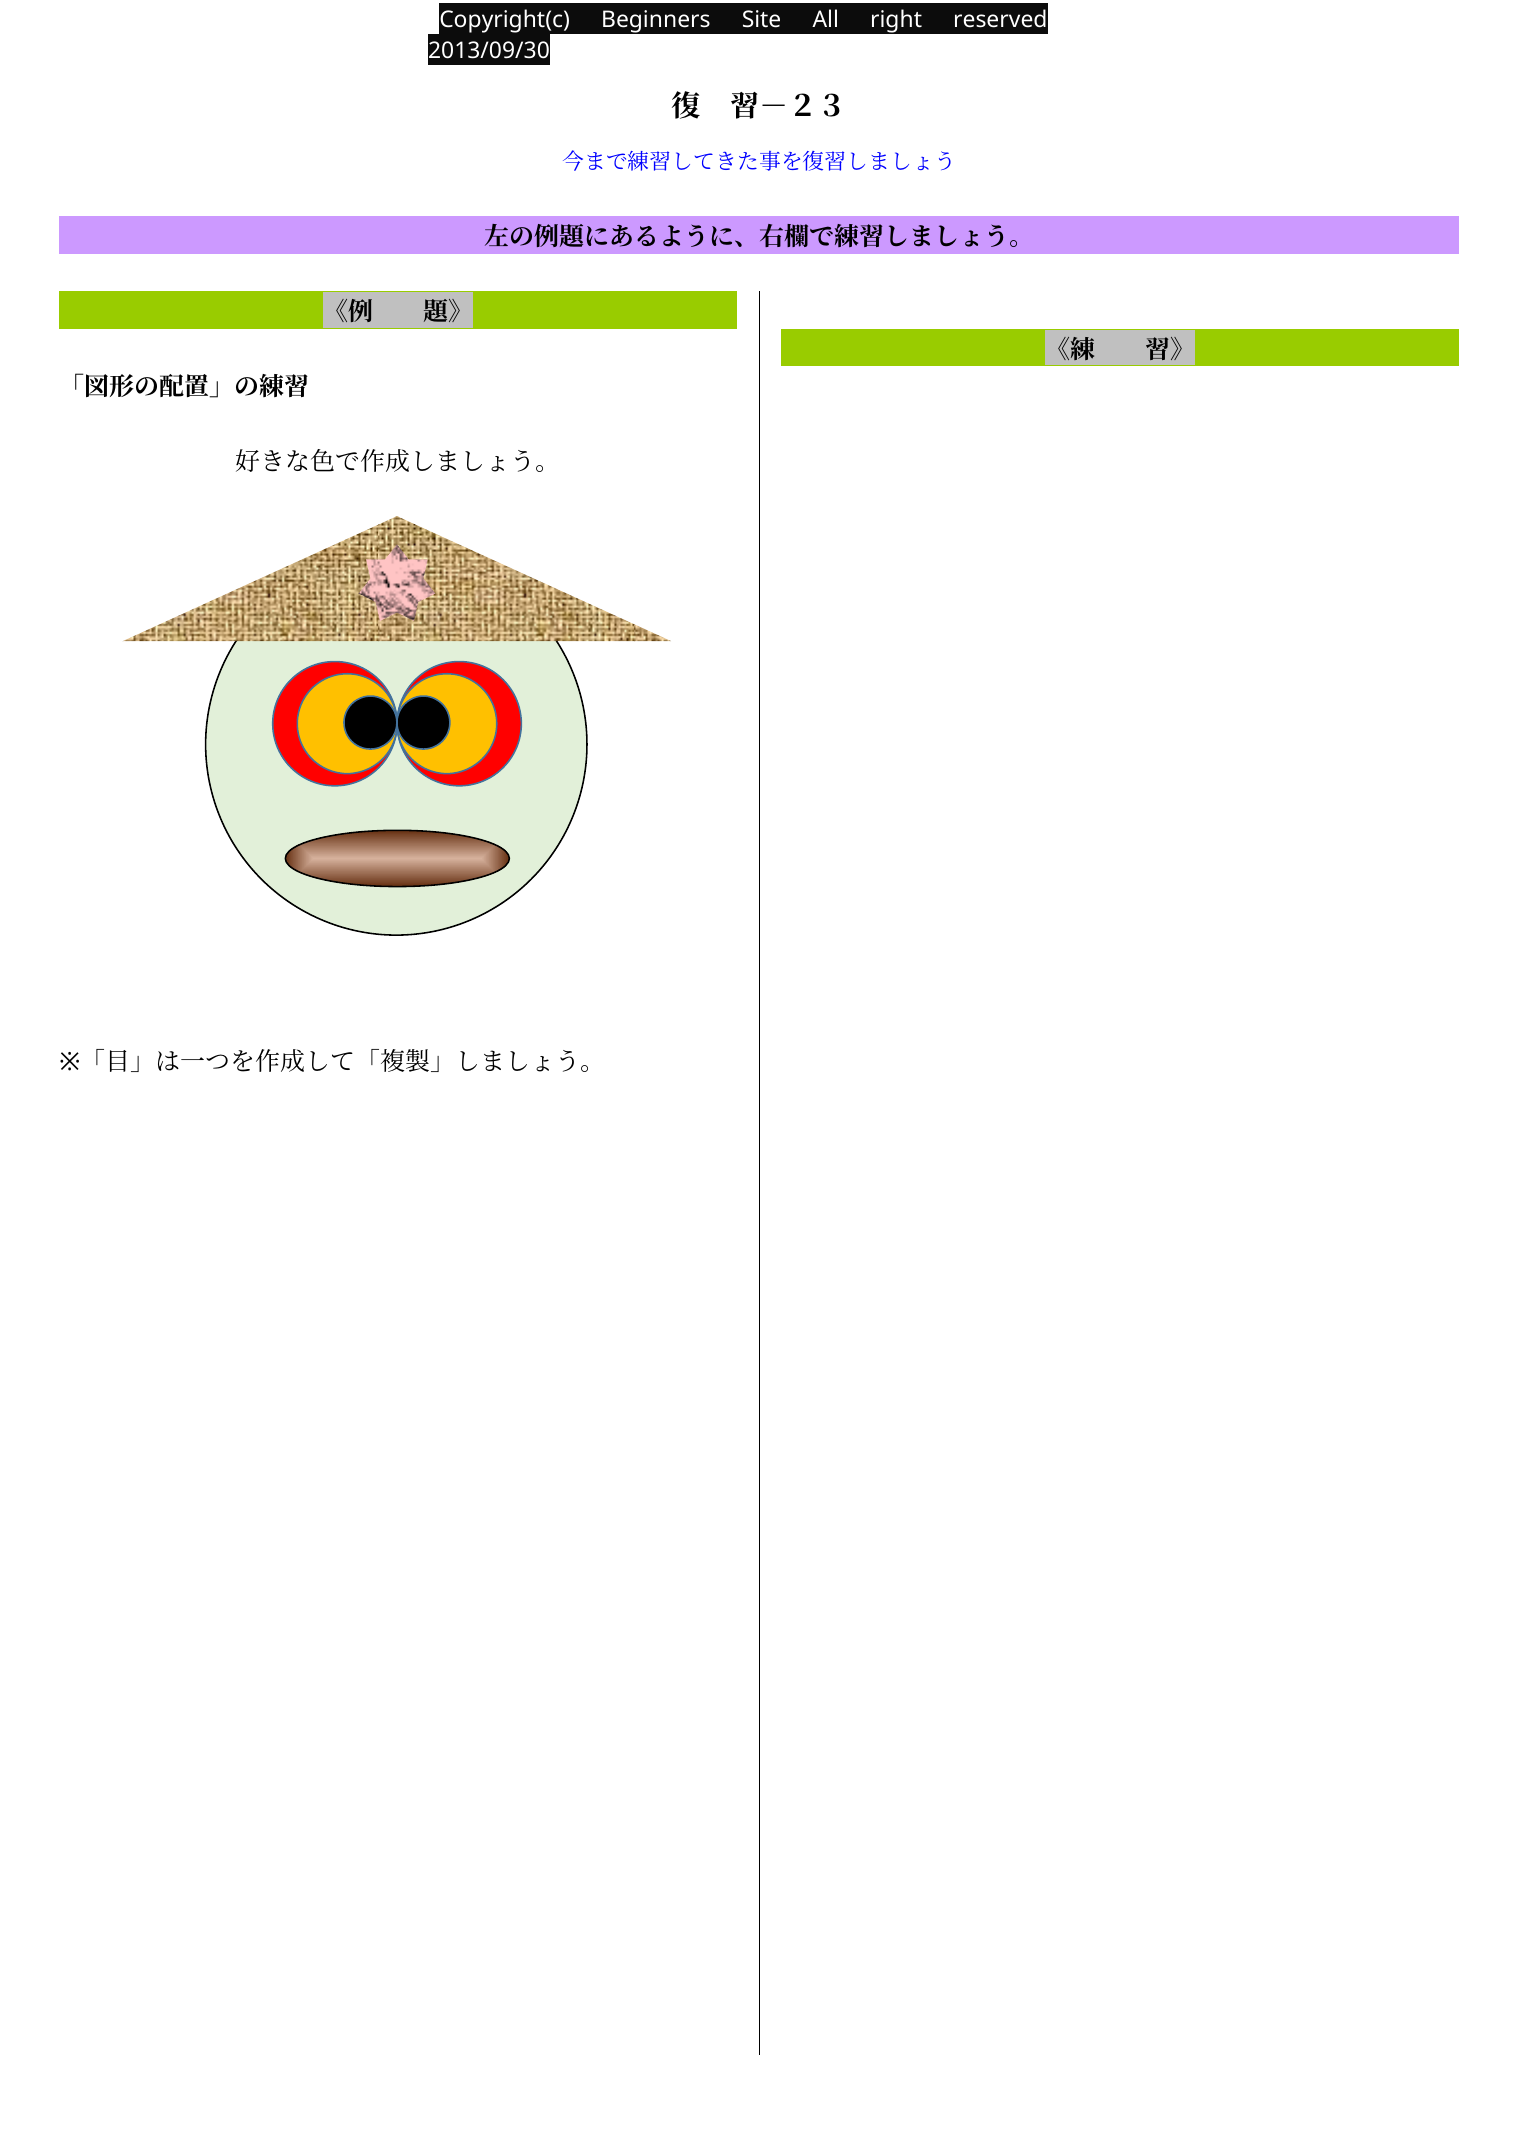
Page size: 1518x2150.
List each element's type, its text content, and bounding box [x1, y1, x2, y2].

text 「図形の配置」の練習 [59, 366, 737, 404]
text 今まで練習してきた事を復習しましょう [59, 141, 1459, 179]
picture [122, 516, 672, 642]
text 《例 題》 [59, 291, 737, 329]
text ※「目」は一つを作成して「複製」しましょう。 [59, 1041, 737, 1079]
text 復 習－２３ [59, 66, 1459, 141]
text 《練 習》 [781, 329, 1459, 366]
text 好きな色で作成しましょう。 [59, 441, 737, 479]
text 左の例題にあるように、右欄で練習しましょう。 [59, 216, 1459, 254]
